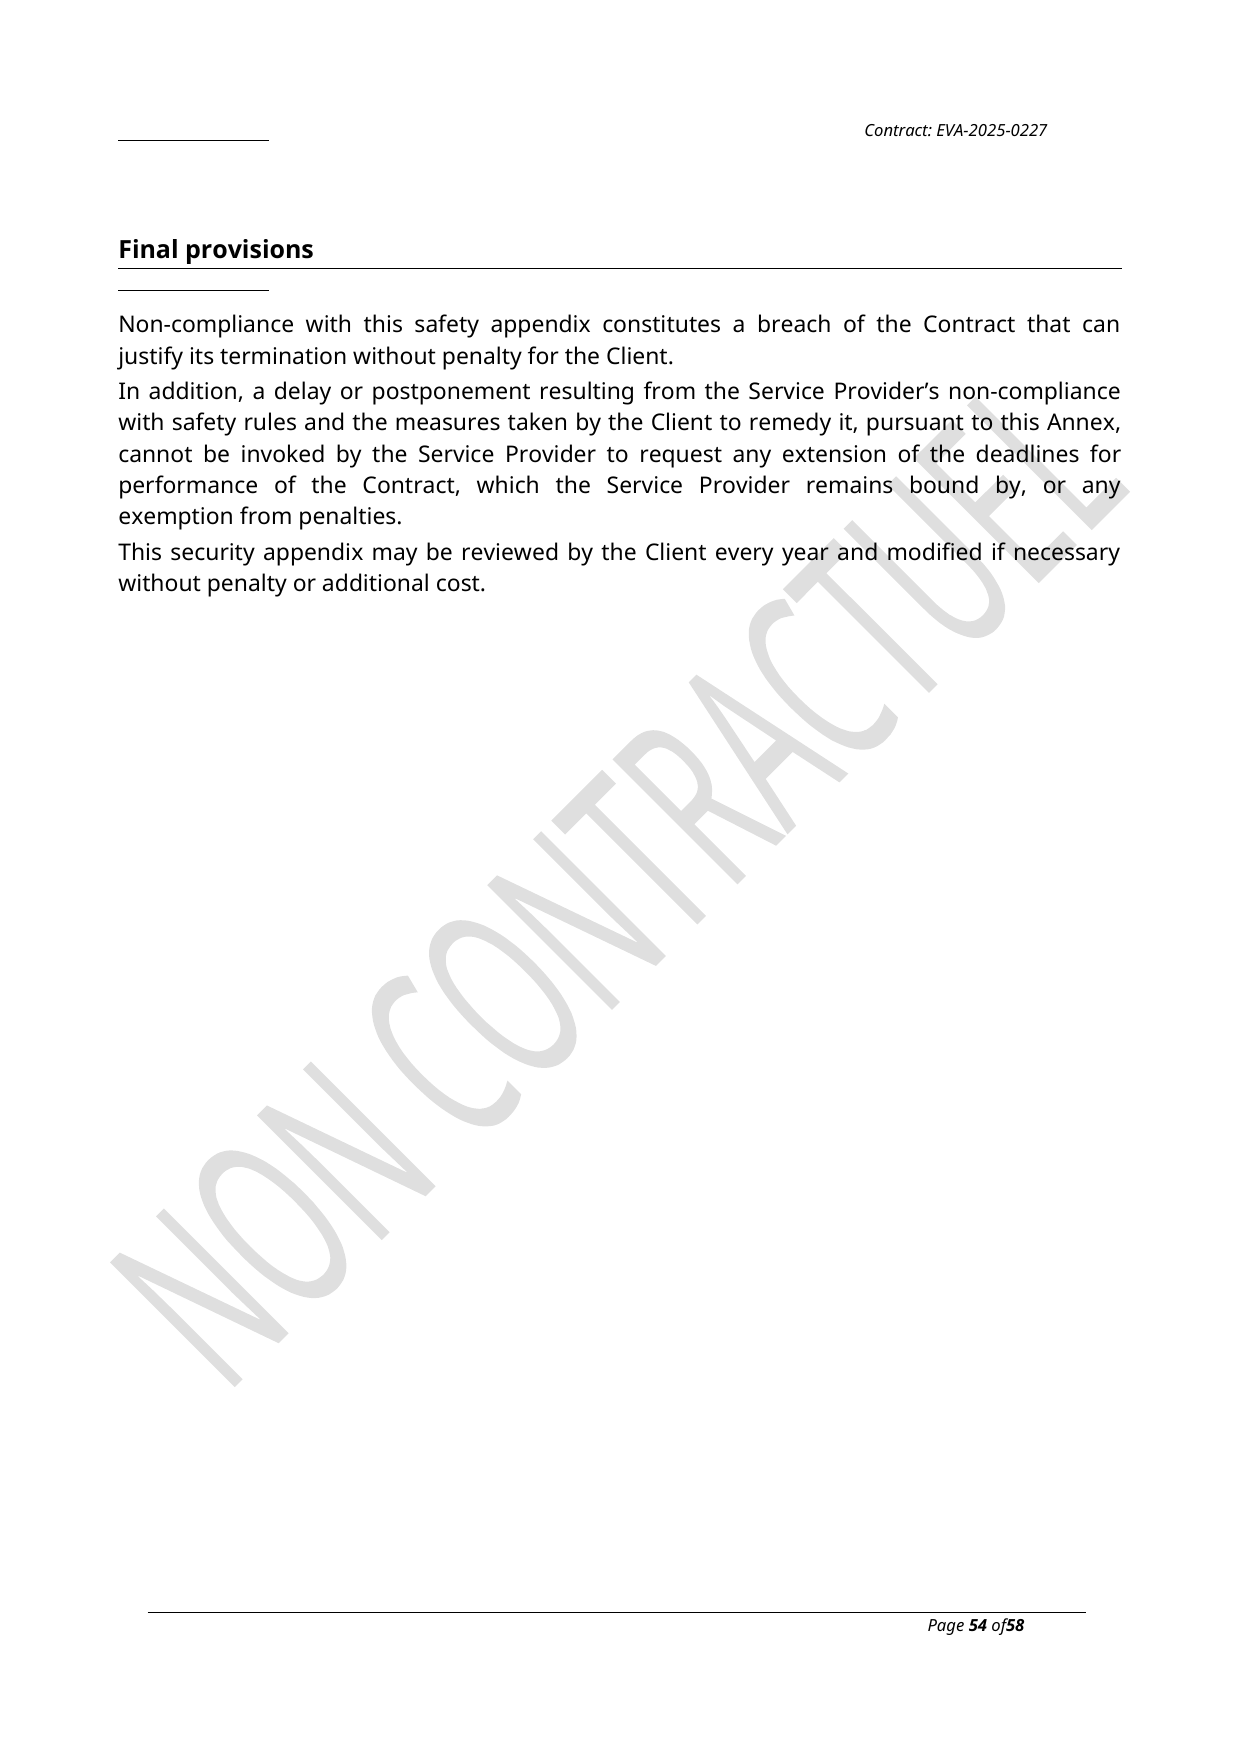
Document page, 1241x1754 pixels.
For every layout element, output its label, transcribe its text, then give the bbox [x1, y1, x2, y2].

text Final provisions [118, 232, 1122, 268]
text Non-compliance with this safety appendix constitutes a breach of the Contract that can justify its termination without penalty for the Client. [118, 308, 1122, 371]
text This security appendix may be reviewed by the Client every year and modified if necessary without penalty or additional cost. [118, 535, 1122, 598]
text In addition, a delay or postponement resulting from the Service Provider’s non-compliance with safety rules and the measures taken by the Client to remedy it, pursuant to this Annex, cannot be invoked by the Service Provider to request any extension of the deadlines for performance of the Contract, which the Service Provider remains bound by, or any exemption from penalties. [118, 375, 1122, 531]
